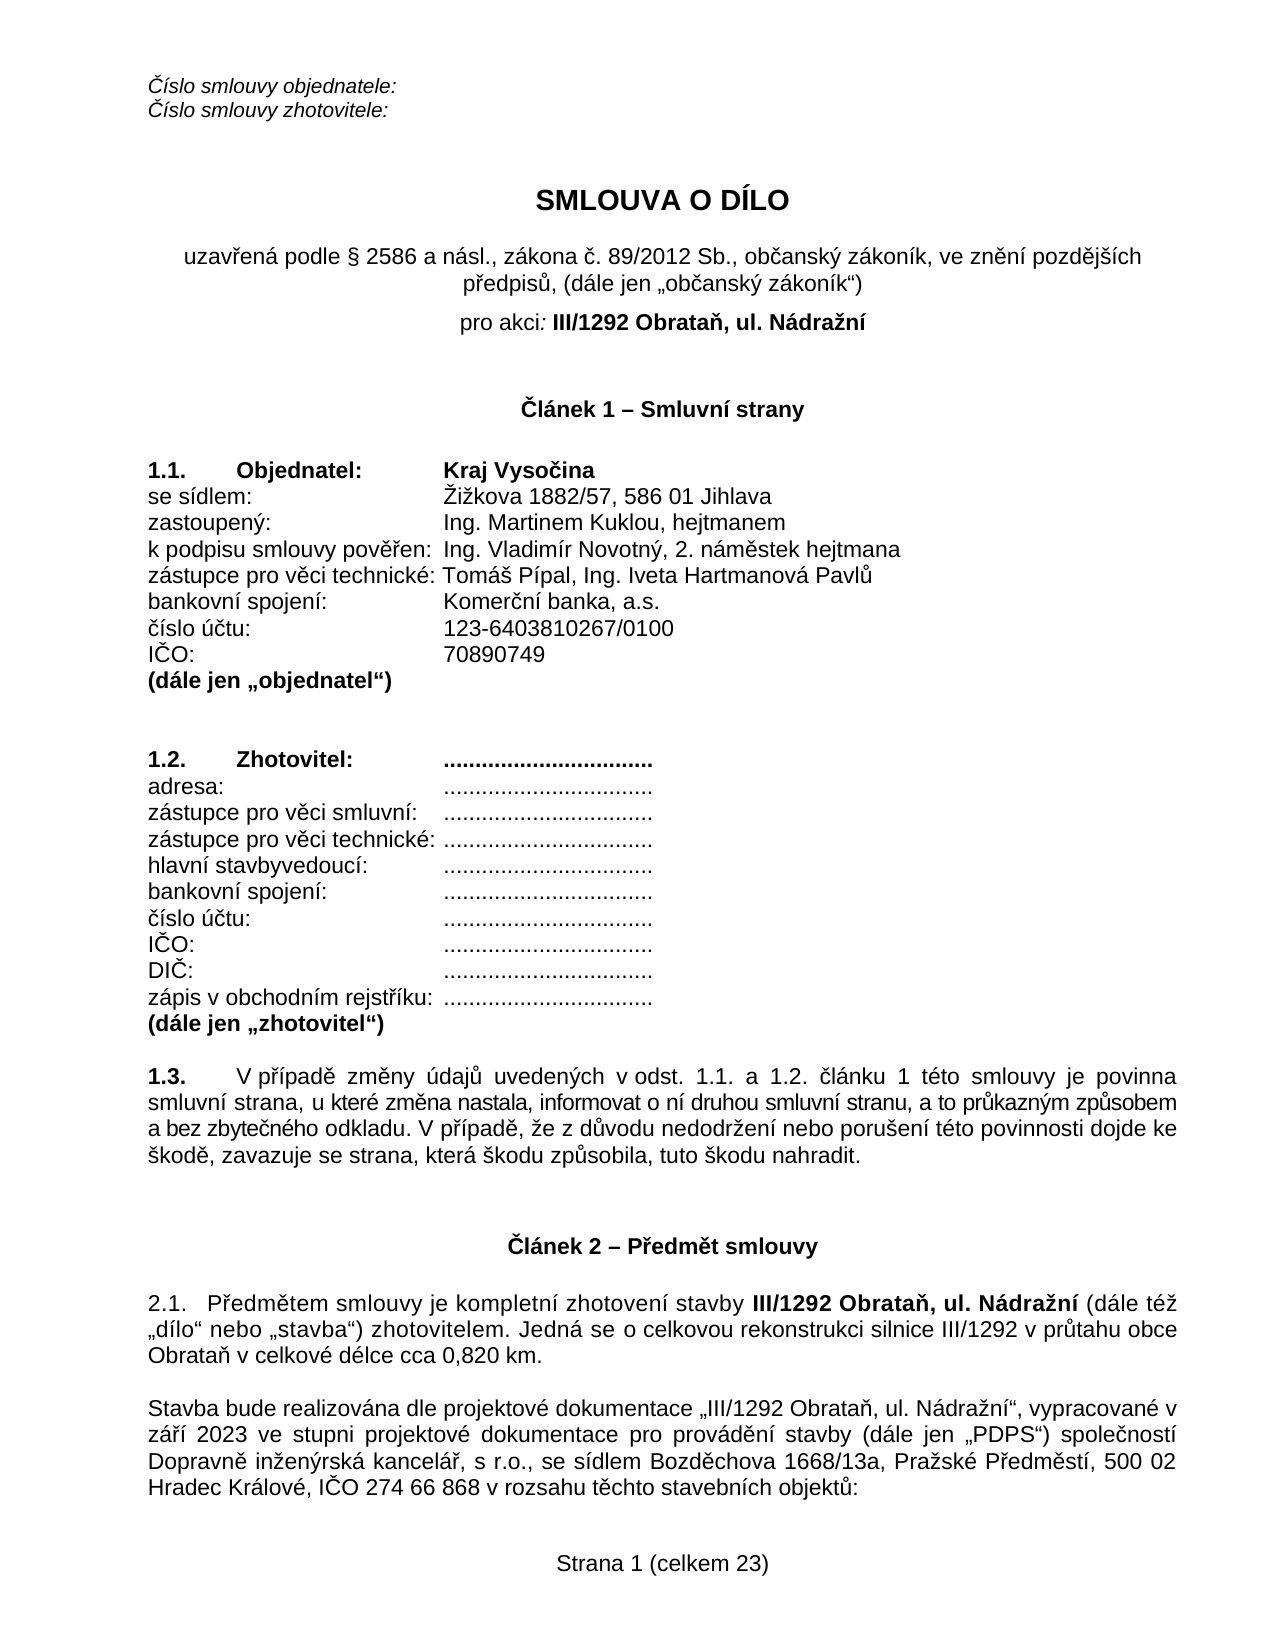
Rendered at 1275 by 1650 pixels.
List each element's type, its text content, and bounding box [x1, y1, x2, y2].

text zástupce pro věci smluvní: ................................. [148, 799, 1177, 826]
text číslo účtu: ................................. [148, 904, 1177, 931]
text se sídlem: Žižkova 1882/57, 586 01 Jihlava [148, 483, 1177, 509]
text IČO: 70890749 [148, 641, 1177, 667]
text hlavní stavbyvedoucí: ................................. [148, 852, 1177, 878]
text uzavřená podle § 2586 a násl., zákona č. 89/2012 Sb., občanský zákoník, ve znění pozdějších předpisů, (dále jen „občanský zákoník“) [148, 243, 1177, 296]
list Zhotovitel: ................................. [148, 746, 1177, 773]
list Předmětem smlouvy je kompletní zhotovení stavby III/1292 Obrataň, ul. Nádražní (dále též „dílo“ nebo „stavba“) zhotovitelem. Jedná se o celkovou rekonstrukci silnice III/1292 v průtahu obce Obrataň v celkové délce cca 0,820 km. [148, 1289, 1177, 1368]
text zástupce pro věci technické: Tomáš Pípal, Ing. Iveta Hartmanová Pavlů [148, 562, 1177, 588]
text číslo účtu: 123-6403810267/0100 [148, 615, 1177, 641]
text (dále jen „zhotovitel“) [148, 1010, 1177, 1036]
text adresa: ................................. [148, 773, 1177, 799]
text zápis v obchodním rejstříku: ................................. [148, 984, 1177, 1010]
text zastoupený: Ing. Martinem Kuklou, hejtmanem [148, 509, 1177, 536]
text Článek 1 – Smluvní strany [148, 396, 1177, 422]
text pro akci: III/1292 Obrataň, ul. Nádražní [148, 308, 1177, 335]
text Článek 2 – Předmět smlouvy [148, 1233, 1177, 1260]
text (dále jen „objednatel“) [148, 667, 1177, 694]
subtitle SMLOUVA O DÍLO [148, 183, 1177, 217]
text zástupce pro věci technické: ................................. [148, 826, 1177, 852]
text k podpisu smlouvy pověřen: Ing. Vladimír Novotný, 2. náměstek hejtmana [148, 536, 1177, 562]
text DIČ: ................................. [148, 957, 1177, 984]
text bankovní spojení: ................................. [148, 878, 1177, 904]
text Stavba bude realizována dle projektové dokumentace „III/1292 Obrataň, ul. Nádražní“, vypracované v září 2023 ve stupni projektové dokumentace pro provádění stavby (dále jen „PDPS“) společností Dopravně inženýrská kancelář, s r.o., se sídlem Bozděchova 1668/13a, Pražské Předměstí, 500 02 Hradec Králové, IČO 274 66 868 v rozsahu těchto stavebních objektů: [148, 1395, 1177, 1500]
text IČO: ................................. [148, 931, 1177, 957]
list Objednatel: Kraj Vysočina [148, 457, 1177, 483]
list V případě změny údajů uvedených v odst. 1.1. a 1.2. článku 1 této smlouvy je povinna smluvní strana, u které změna nastala, informovat o ní druhou smluvní stranu, a to průkazným způsobem a bez zbytečného odkladu. V případě, že z důvodu nedodržení nebo porušení této povinnosti dojde ke škodě, zavazuje se strana, která škodu způsobila, tuto škodu nahradit. [148, 1063, 1177, 1168]
text bankovní spojení: Komerční banka, a.s. [148, 588, 1177, 615]
